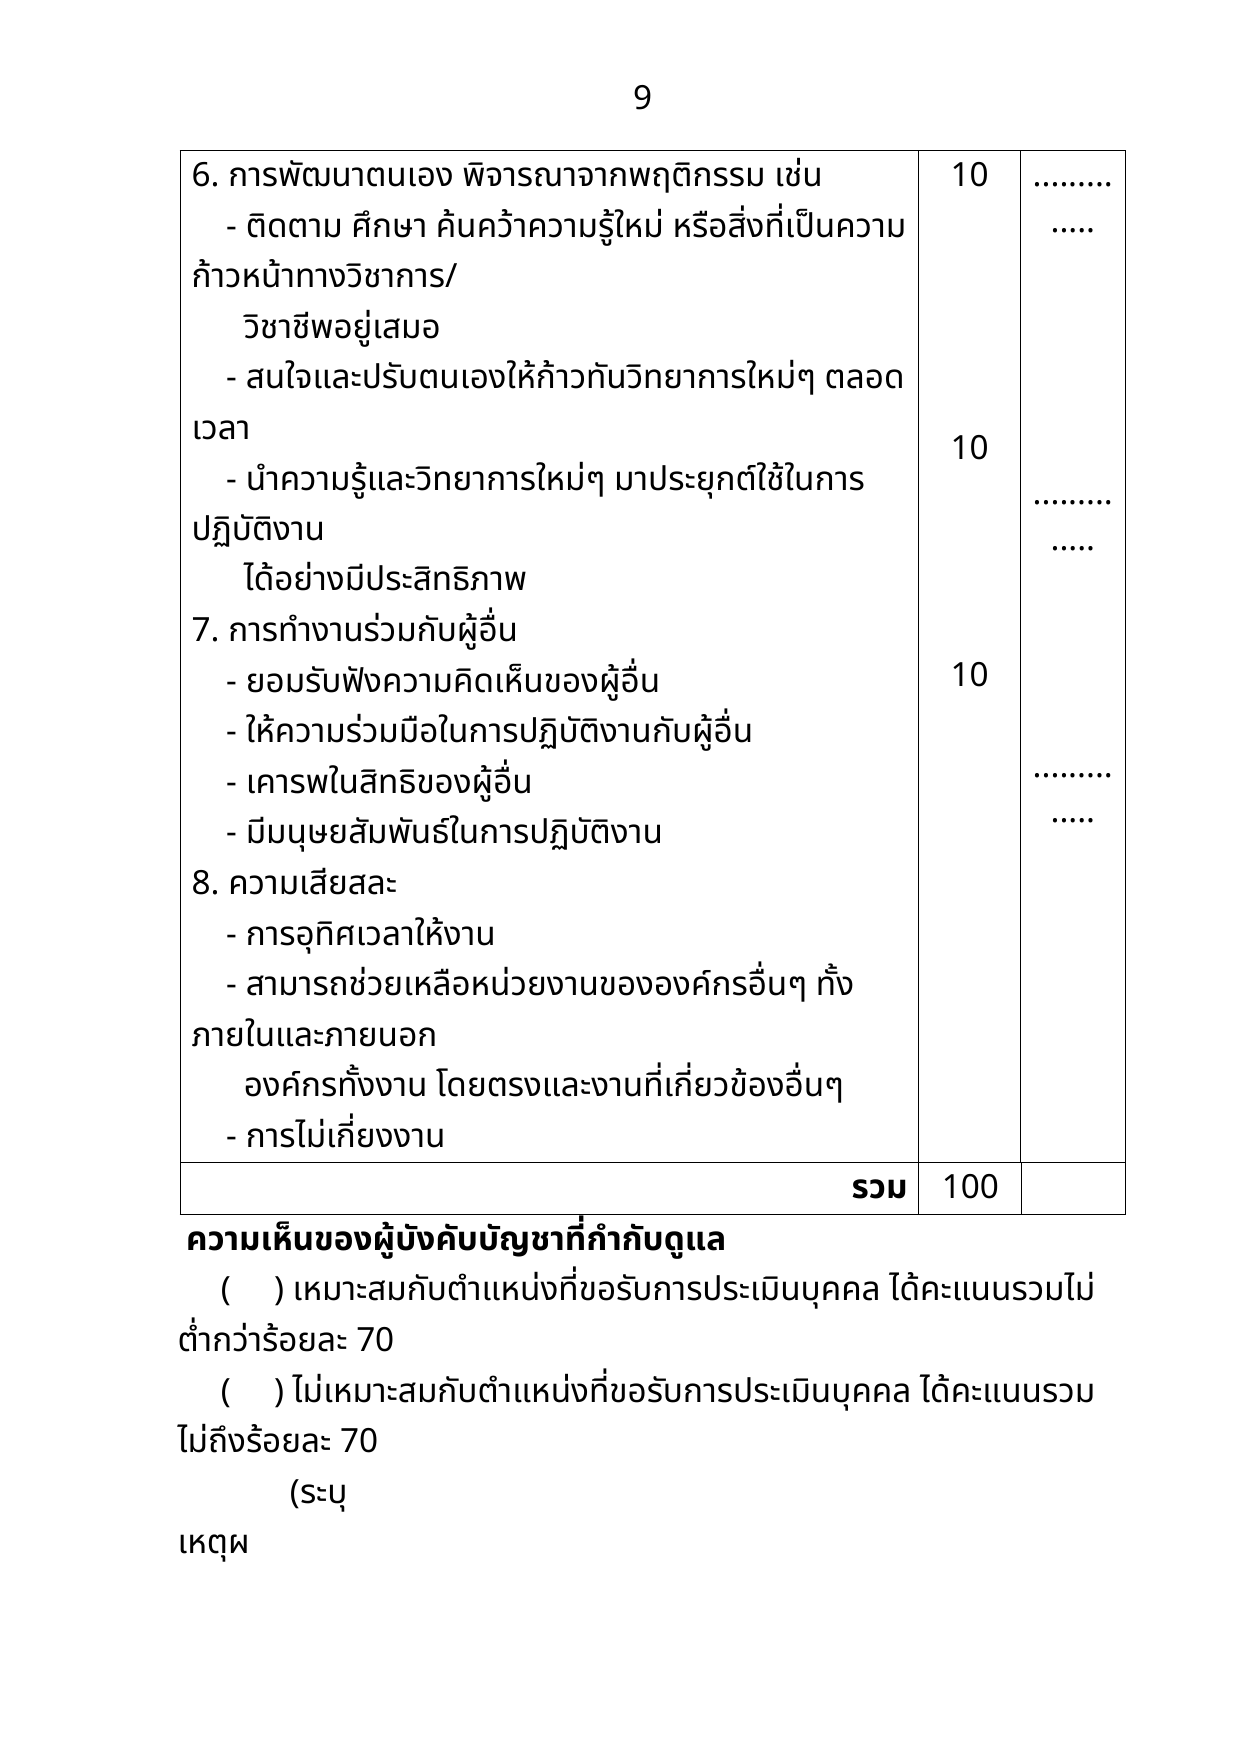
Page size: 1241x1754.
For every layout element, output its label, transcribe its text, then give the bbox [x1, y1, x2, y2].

table_cell 10 10 10 [919, 151, 1020, 1162]
table_cell 100 [919, 1163, 1021, 1214]
table_cell 6. การพัฒนาตนเอง พิจารณาจากพฤติกรรม เช่น - ติดตาม ศึกษา ค้นคว้าความรู้ใหม่ หรือสิ่งที่เป็นความก้าวหน้าทางวิชาการ/ วิชาชีพอยู่เสมอ - สนใจและปรับตนเองให้ก้าวทันวิทยาการใหม่ๆ ตลอดเวลา - นำความรู้และวิทยาการใหม่ๆ มาประยุกต์ใช้ในการปฏิบัติงาน ได้อย่างมีประสิทธิภาพ 7. การทำงานร่วมกับผู้อื่น - ยอมรับฟังความคิดเห็นของผู้อื่น - ให้ความร่วมมือในการปฏิบัติงานกับผู้อื่น - เคารพในสิทธิของผู้อื่น - มีมนุษยสัมพันธ์ในการปฏิบัติงาน 8. ความเสียสละ - การอุทิศเวลาให้งาน - สามารถช่วยเหลือหน่วยงานขององค์กรอื่นๆ ทั้งภายในและภายนอก องค์กรทั้งงาน โดยตรงและงานที่เกี่ยวข้องอื่นๆ - การไม่เกี่ยงงาน [181, 151, 918, 1162]
table_cell รวม [181, 1163, 918, 1214]
table_cell [1022, 1163, 1125, 1214]
table_cell .............. .............. .............. [1021, 151, 1125, 1162]
text ( ) ไม่เหมาะสมกับตำแหน่งที่ขอรับการประเมินบุคคล ได้คะแนนรวมไม่ถึงร้อยละ 70 [177, 1366, 1107, 1468]
text ( ) เหมาะสมกับตำแหน่งที่ขอรับการประเมินบุคคล ได้คะแนนรวมไม่ต่ำกว่าร้อยละ 70 [177, 1265, 1107, 1366]
text ความเห็นของผู้บังคับบัญชาที่กำกับดูแล [177, 1215, 1107, 1265]
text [177, 1468, 1107, 1569]
